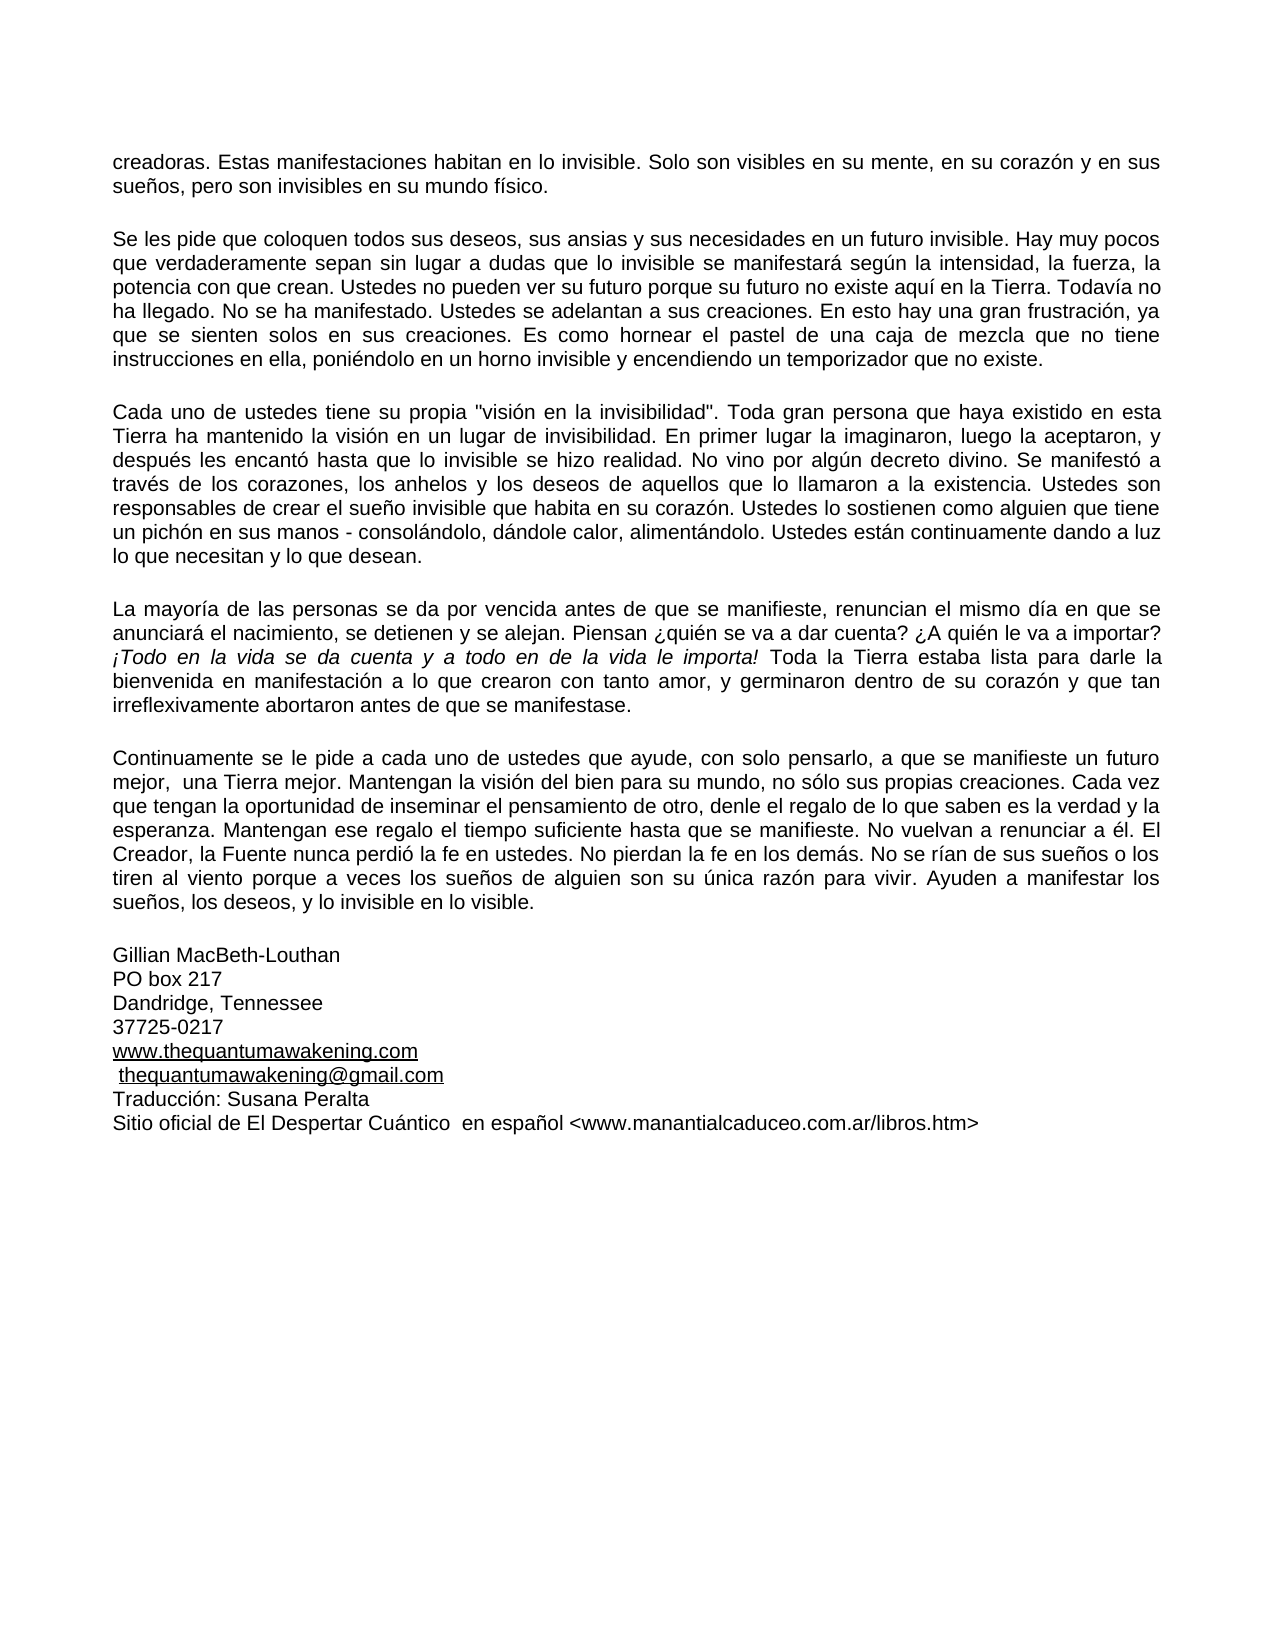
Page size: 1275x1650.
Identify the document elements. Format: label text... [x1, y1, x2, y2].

text www.thequantumawakening.com [112, 1038, 1162, 1062]
text Continuamente se le pide a cada uno de ustedes que ayude, con solo pensarlo, a que se manifieste un futuro mejor, una Tierra mejor. Mantengan la visión del bien para su mundo, no sólo sus propias creaciones. Cada vez que tengan la oportunidad de inseminar el pensamiento de otro, denle el regalo de lo que saben es la verdad y la esperanza. Mantengan ese regalo el tiempo suficiente hasta que se manifieste. No vuelvan a renunciar a él. El Creador, la Fuente nunca perdió la fe en ustedes. No pierdan la fe en los demás. No se rían de sus sueños o los tiren al viento porque a veces los sueños de alguien son su única razón para vivir. Ayuden a manifestar los sueños, los deseos, y lo invisible en lo visible. [112, 746, 1162, 913]
text La mayoría de las personas se da por vencida antes de que se manifieste, renuncian el mismo día en que se anunciará el nacimiento, se detienen y se alejan. Piensan ¿quién se va a dar cuenta? ¿A quién le va a importar? ¡Todo en la vida se da cuenta y a todo en de la vida le importa! Toda la Tierra estaba lista para darle la bienvenida en manifestación a lo que crearon con tanto amor, y germinaron dentro de su corazón y que tan irreflexivamente abortaron antes de que se manifestase. [112, 597, 1162, 717]
text Se les pide que coloquen todos sus deseos, sus ansias y sus necesidades en un futuro invisible. Hay muy pocos que verdaderamente sepan sin lugar a dudas que lo invisible se manifestará según la intensidad, la fuerza, la potencia con que crean. Ustedes no pueden ver su futuro porque su futuro no existe aquí en la Tierra. Todavía no ha llegado. No se ha manifestado. Ustedes se adelantan a sus creaciones. En esto hay una gran frustración, ya que se sienten solos en sus creaciones. Es como hornear el pastel de una caja de mezcla que no tiene instrucciones en ella, poniéndolo en un horno invisible y encendiendo un temporizador que no existe. [112, 227, 1162, 371]
text Traducción: Susana Peralta [112, 1086, 1162, 1110]
text Cada uno de ustedes tiene su propia "visión en la invisibilidad". Toda gran persona que haya existido en esta Tierra ha mantenido la visión en un lugar de invisibilidad. En primer lugar la imaginaron, luego la aceptaron, y después les encantó hasta que lo invisible se hizo realidad. No vino por algún decreto divino. Se manifestó a través de los corazones, los anhelos y los deseos de aquellos que lo llamaron a la existencia. Ustedes son responsables de crear el sueño invisible que habita en su corazón. Ustedes lo sostienen como alguien que tiene un pichón en sus manos - consolándolo, dándole calor, alimentándolo. Ustedes están continuamente dando a luz lo que necesitan y lo que desean. [112, 400, 1162, 568]
text Gillian MacBeth-Louthan PO box 217 Dandridge, Tennessee [112, 943, 1162, 1014]
text 37725-0217 [112, 1014, 1162, 1038]
text Sitio oficial de El Despertar Cuántico en español <www.manantialcaduceo.com.ar/libros.htm> [112, 1110, 1162, 1134]
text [112, 150, 1162, 198]
text thequantumawakening@gmail.com [112, 1062, 1162, 1086]
